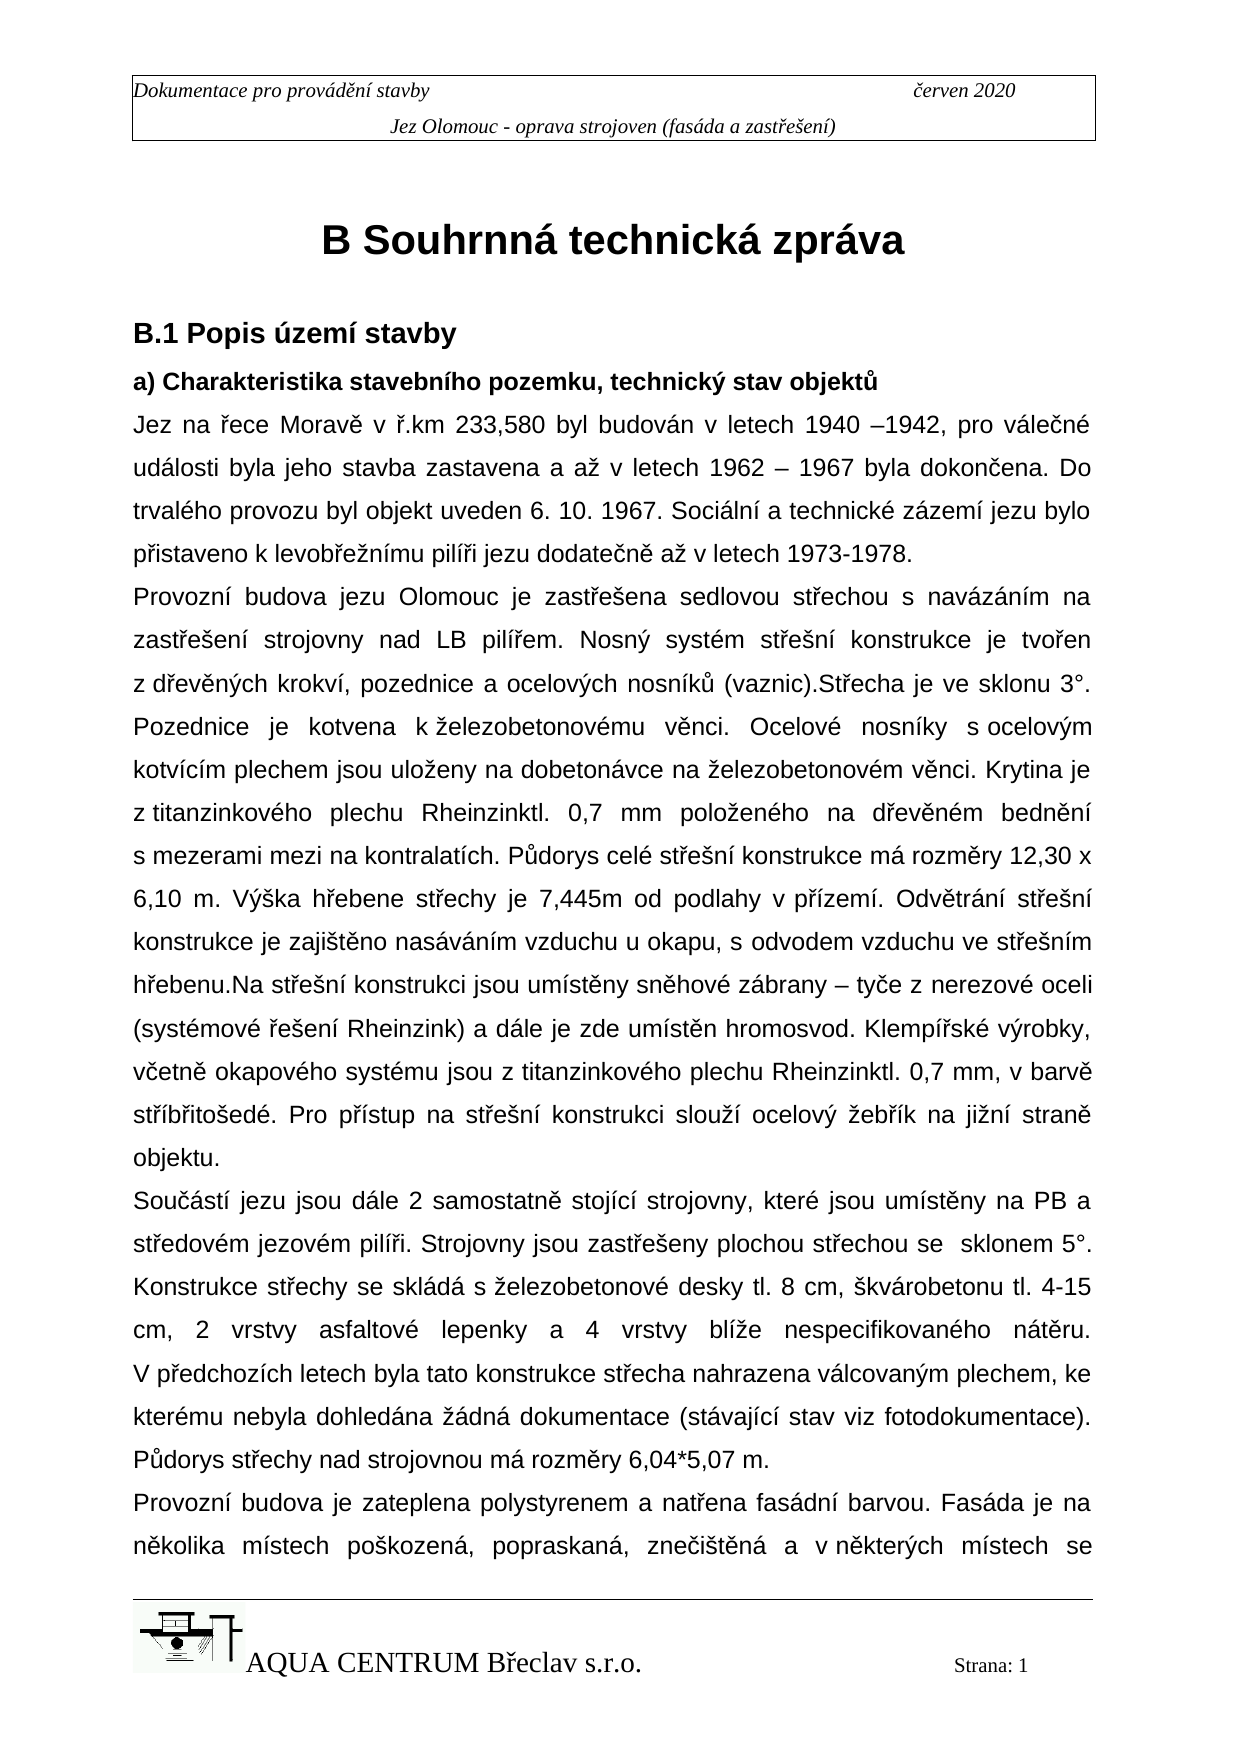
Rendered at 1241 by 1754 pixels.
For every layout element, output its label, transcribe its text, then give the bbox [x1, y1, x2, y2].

subtitle B Souhrnná technická zpráva [133, 216, 1093, 264]
text Součástí jezu jsou dále 2 samostatně stojící strojovny, které jsou umístěny na PB a středovém jezovém pilíři. Strojovny jsou zastřešeny plochou střechou se sklonem 5°. Konstrukce střechy se skládá s železobetonové desky tl. 8 cm, škvárobetonu tl. 4-15 cm, 2 vrstvy asfaltové lepenky a 4 vrstvy blíže nespecifikovaného nátěru. V předchozích letech byla tato konstrukce střecha nahrazena válcovaným plechem, ke kterému nebyla dohledána žádná dokumentace (stávající stav viz fotodokumentace). Půdorys střechy nad strojovnou má rozměry 6,04*5,07 m. [133, 1186, 1093, 1473]
text Jez na řece Moravě v ř.km 233,580 byl budován v letech 1940 –1942, pro válečné události byla jeho stavba zastavena a až v letech 1962 – 1967 byla dokončena. Do trvalého provozu byl objekt uveden 6. 10. 1967. Sociální a technické zázemí jezu bylo přistaveno k levobřežnímu pilíři jezu dodatečně až v letech 1973-1978. [133, 410, 1093, 568]
picture [132, 1602, 246, 1673]
text a) Charakteristika stavebního pozemku, technický stav objektů [133, 367, 1093, 395]
text Provozní budova jezu Olomouc je zastřešena sedlovou střechou s navázáním na zastřešení strojovny nad LB pilířem. Nosný systém střešní konstrukce je tvořen z dřevěných krokví, pozednice a ocelových nosníků (vaznic).Střecha je ve sklonu 3°. Pozednice je kotvena k železobetonovému věnci. Ocelové nosníky s ocelovým kotvícím plechem jsou uloženy na dobetonávce na železobetonovém věnci. Krytina je z titanzinkového plechu Rheinzinktl. 0,7 mm položeného na dřevěném bednění s mezerami mezi na kontralatích. Půdorys celé střešní konstrukce má rozměry 12,30 x 6,10 m. Výška hřebene střechy je 7,445m od podlahy v přízemí. Odvětrání střešní konstrukce je zajištěno nasáváním vzduchu u okapu, s odvodem vzduchu ve střešním hřebenu.Na střešní konstrukci jsou umístěny sněhové zábrany – tyče z nerezové oceli (systémové řešení Rheinzink) a dále je zde umístěn hromosvod. Klempířské výrobky, včetně okapového systému jsou z titanzinkového plechu Rheinzinktl. 0,7 mm, v barvě stříbřitošedé. Pro přístup na střešní konstrukci slouží ocelový žebřík na jižní straně objektu. [133, 582, 1093, 1172]
text B.1 Popis území stavby [133, 316, 1093, 350]
